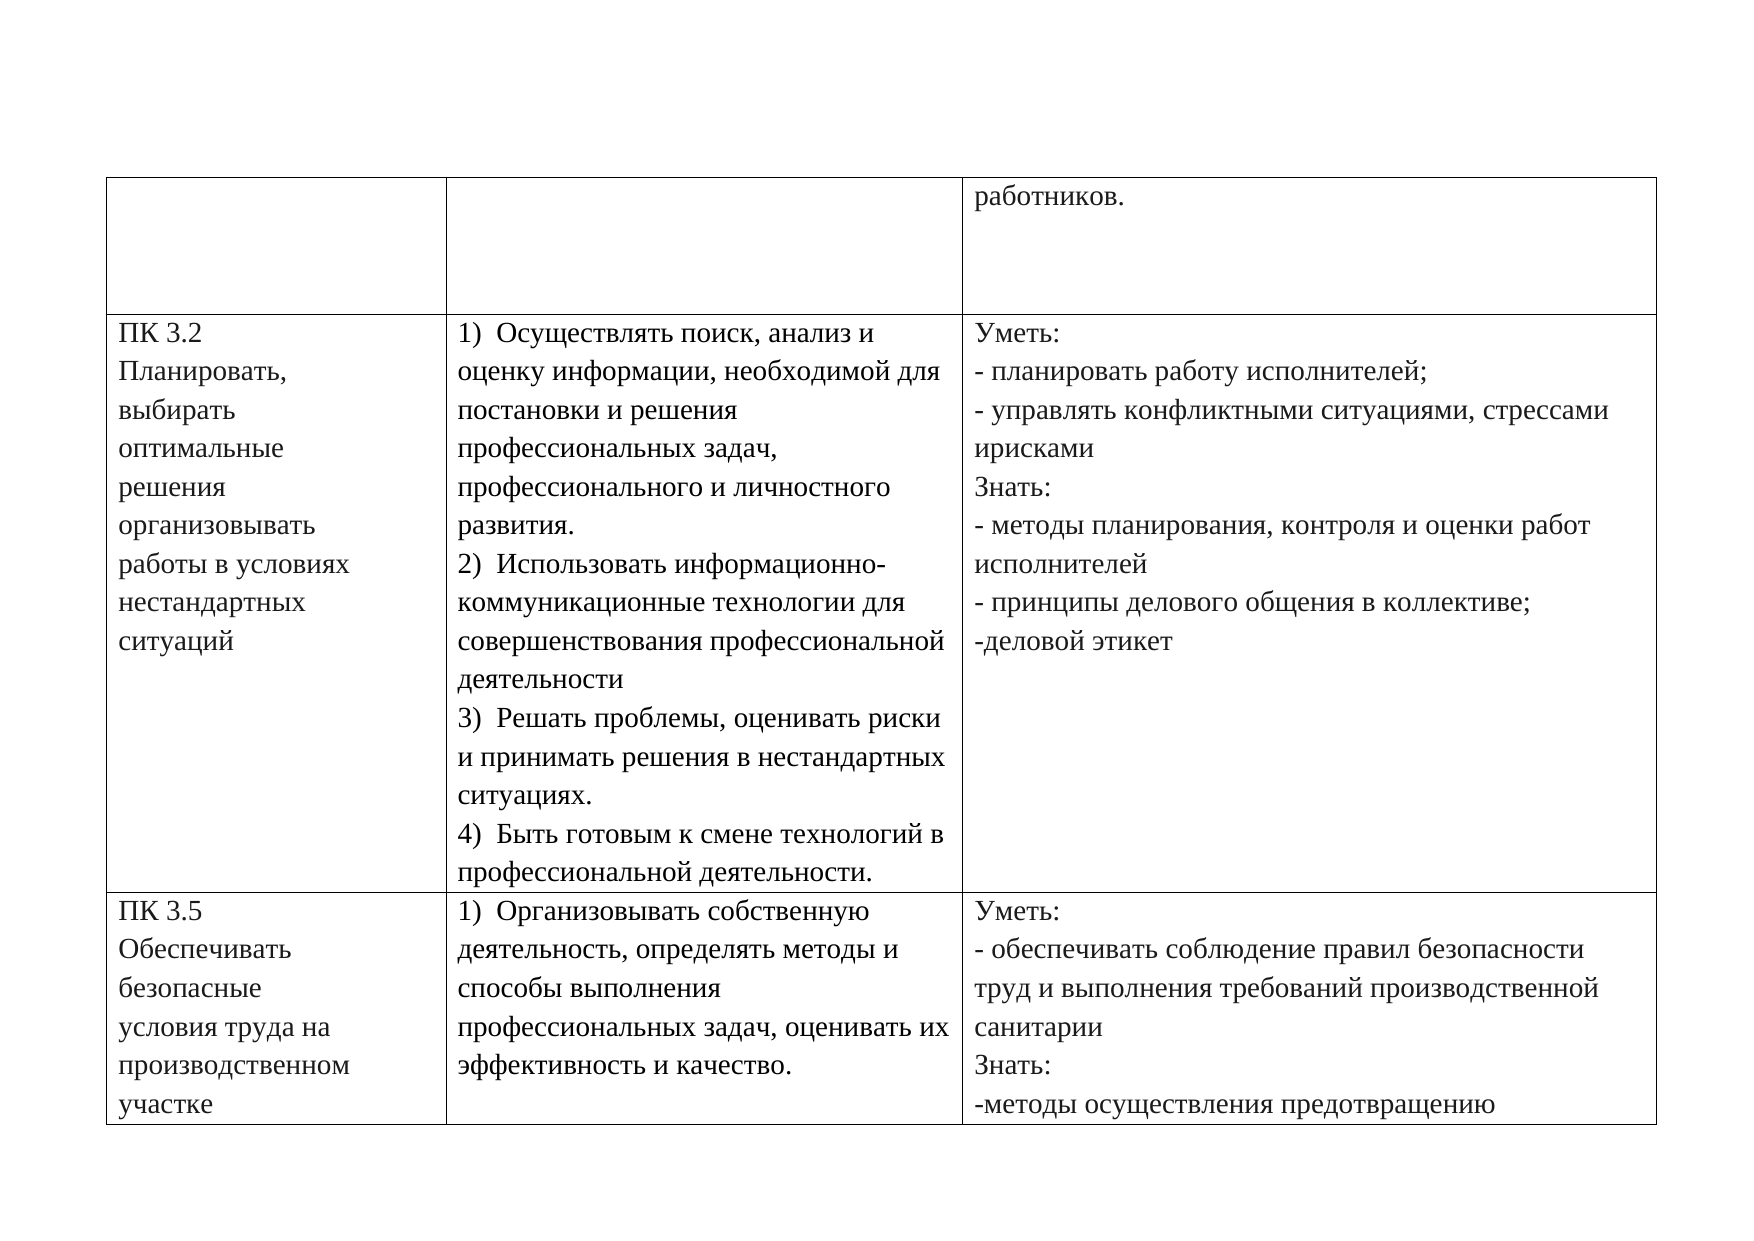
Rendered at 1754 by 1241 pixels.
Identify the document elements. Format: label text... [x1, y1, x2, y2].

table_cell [963, 178, 1656, 314]
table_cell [447, 893, 962, 1124]
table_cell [447, 178, 962, 314]
table_cell 1) Осуществлять поиск, анализ и оценку информации, необходимой для постановки и решения профессиональных задач, профессионального и личностного развития. 2) Использовать информационно-коммуникационные технологии для совершенствования профессиональной деятельности 3) Решать проблемы, оценивать риски и принимать решения в нестандартных ситуациях. 4) Быть готовым к смене технологий в профессиональной деятельности. [447, 315, 962, 892]
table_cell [963, 893, 1656, 1124]
table_cell ПК 3.2 Планировать, выбирать оптимальные решения организовывать работы в условиях нестандартных ситуаций [107, 315, 446, 892]
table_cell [107, 893, 446, 1124]
table_cell Уметь: - планировать работу исполнителей; - управлять конфликтными ситуациями, стрессами ирисками Знать: - методы планирования, контроля и оценки работ исполнителей - принципы делового общения в коллективе; -деловой этикет [963, 315, 1656, 892]
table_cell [107, 178, 446, 314]
